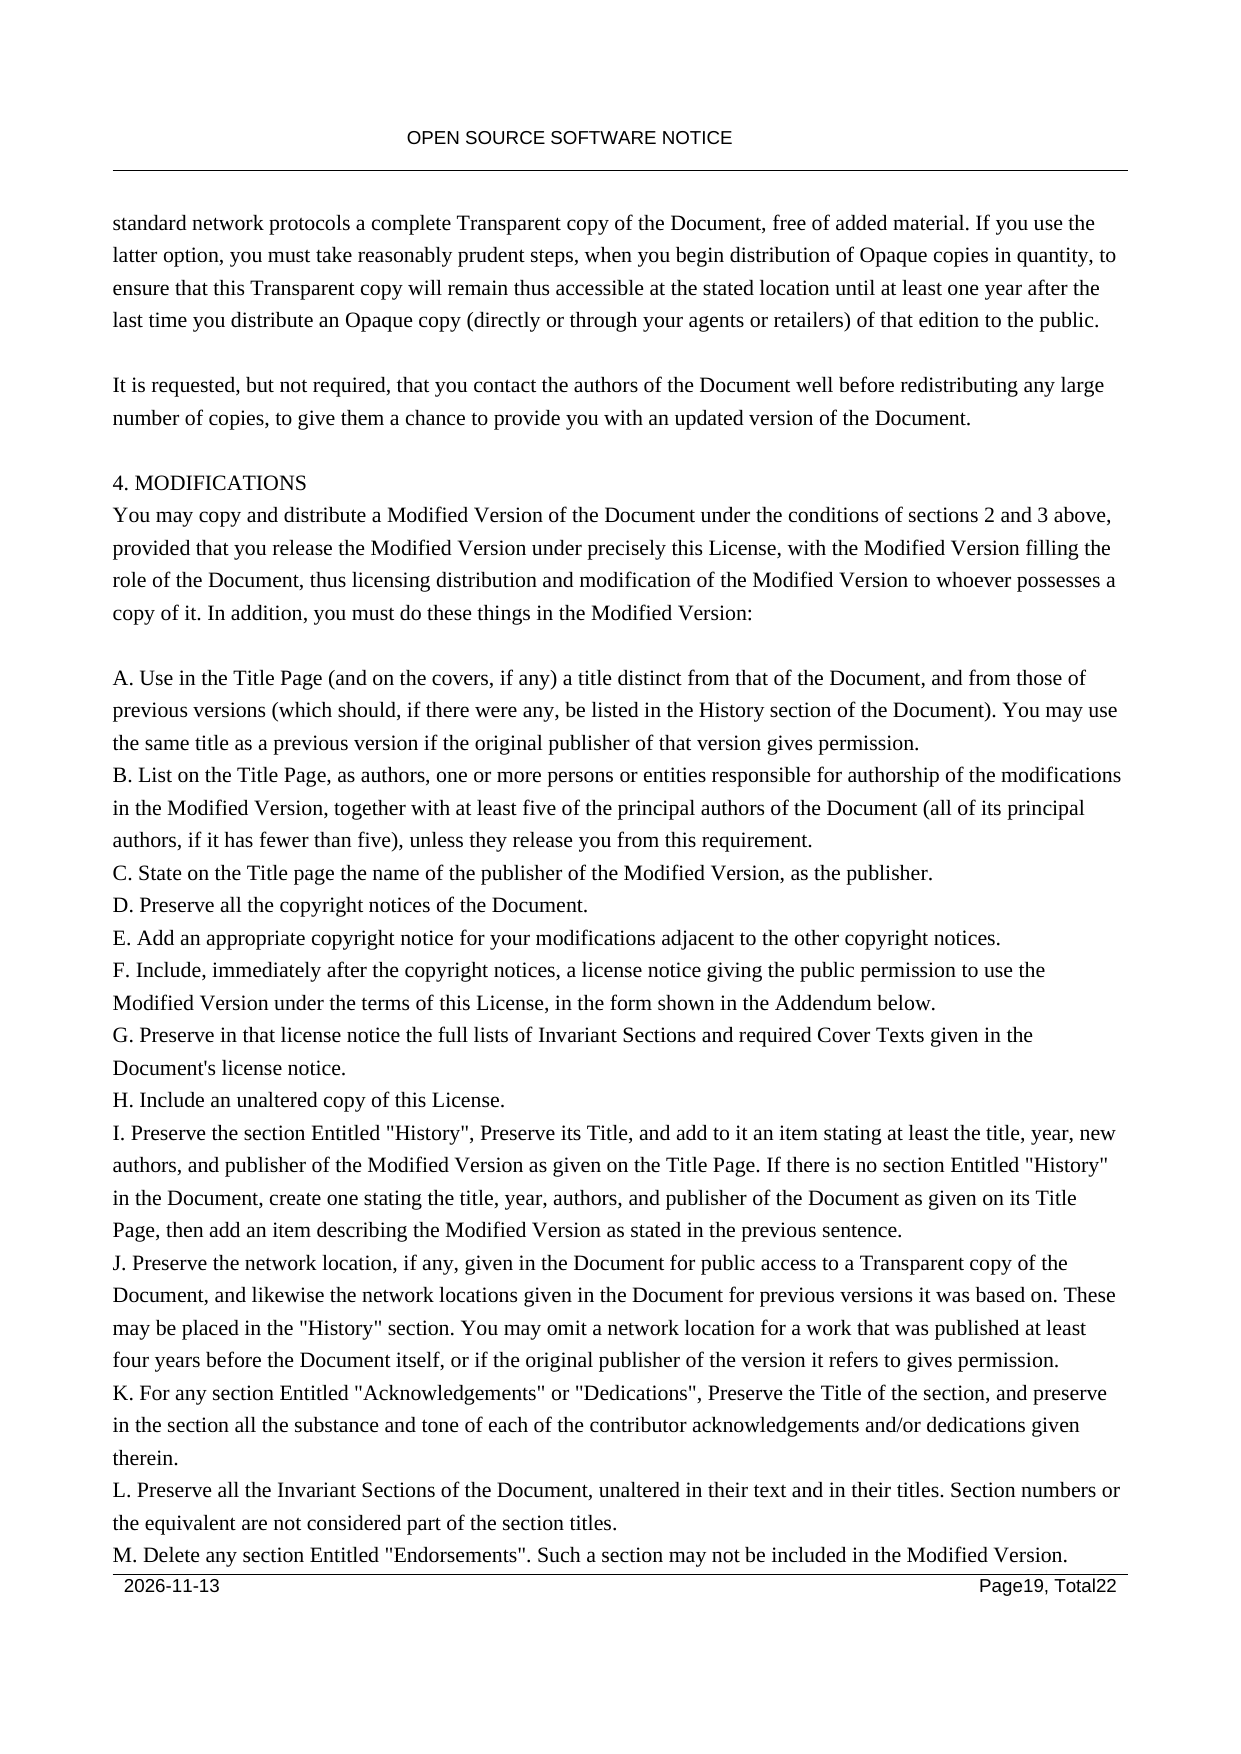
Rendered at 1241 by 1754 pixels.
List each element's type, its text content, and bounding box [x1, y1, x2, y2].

text It is requested, but not required, that you contact the authors of the Document well before redistributing any large number of copies, to give them a chance to provide you with an updated version of the Document. [112, 369, 1128, 434]
text E. Add an appropriate copyright notice for your modifications adjacent to the other copyright notices. [112, 921, 1128, 954]
text D. Preserve all the copyright notices of the Document. [112, 889, 1128, 921]
text C. State on the Title page the name of the publisher of the Modified Version, as the publisher. [112, 856, 1128, 889]
text L. Preserve all the Invariant Sections of the Document, unaltered in their text and in their titles. Section numbers or the equivalent are not considered part of the section titles. [112, 1474, 1128, 1539]
text You may copy and distribute a Modified Version of the Document under the conditions of sections 2 and 3 above, provided that you release the Modified Version under precisely this License, with the Modified Version filling the role of the Document, thus licensing distribution and modification of the Modified Version to whoever possesses a copy of it. In addition, you must do these things in the Modified Version: [112, 499, 1128, 629]
text M. Delete any section Entitled "Endorsements". Such a section may not be included in the Modified Version. [112, 1539, 1128, 1571]
text H. Include an unaltered copy of this License. [112, 1084, 1128, 1116]
text J. Preserve the network location, if any, given in the Document for public access to a Transparent copy of the Document, and likewise the network locations given in the Document for previous versions it was based on. These may be placed in the "History" section. You may omit a network location for a work that was published at least four years before the Document itself, or if the original publisher of the version it refers to gives permission. [112, 1246, 1128, 1376]
text K. For any section Entitled "Acknowledgements" or "Dedications", Preserve the Title of the section, and preserve in the section all the substance and tone of each of the contributor acknowledgements and/or dedications given therein. [112, 1376, 1128, 1474]
text G. Preserve in that license notice the full lists of Invariant Sections and required Cover Texts given in the Document's license notice. [112, 1019, 1128, 1084]
text I. Preserve the section Entitled "History", Preserve its Title, and add to it an item stating at least the title, year, new authors, and publisher of the Modified Version as given on the Title Page. If there is no section Entitled "History" in the Document, create one stating the title, year, authors, and publisher of the Document as given on its Title Page, then add an item describing the Modified Version as stated in the previous sentence. [112, 1116, 1128, 1246]
text B. List on the Title Page, as authors, one or more persons or entities responsible for authorship of the modifications in the Modified Version, together with at least five of the principal authors of the Document (all of its principal authors, if it has fewer than five), unless they release you from this requirement. [112, 759, 1128, 856]
text F. Include, immediately after the copyright notices, a license notice giving the public permission to use the Modified Version under the terms of this License, in the form shown in the Addendum below. [112, 954, 1128, 1019]
text 4. MODIFICATIONS [112, 466, 1128, 499]
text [112, 206, 1128, 336]
text A. Use in the Title Page (and on the covers, if any) a title distinct from that of the Document, and from those of previous versions (which should, if there were any, be listed in the History section of the Document). You may use the same title as a previous version if the original publisher of that version gives permission. [112, 661, 1128, 759]
